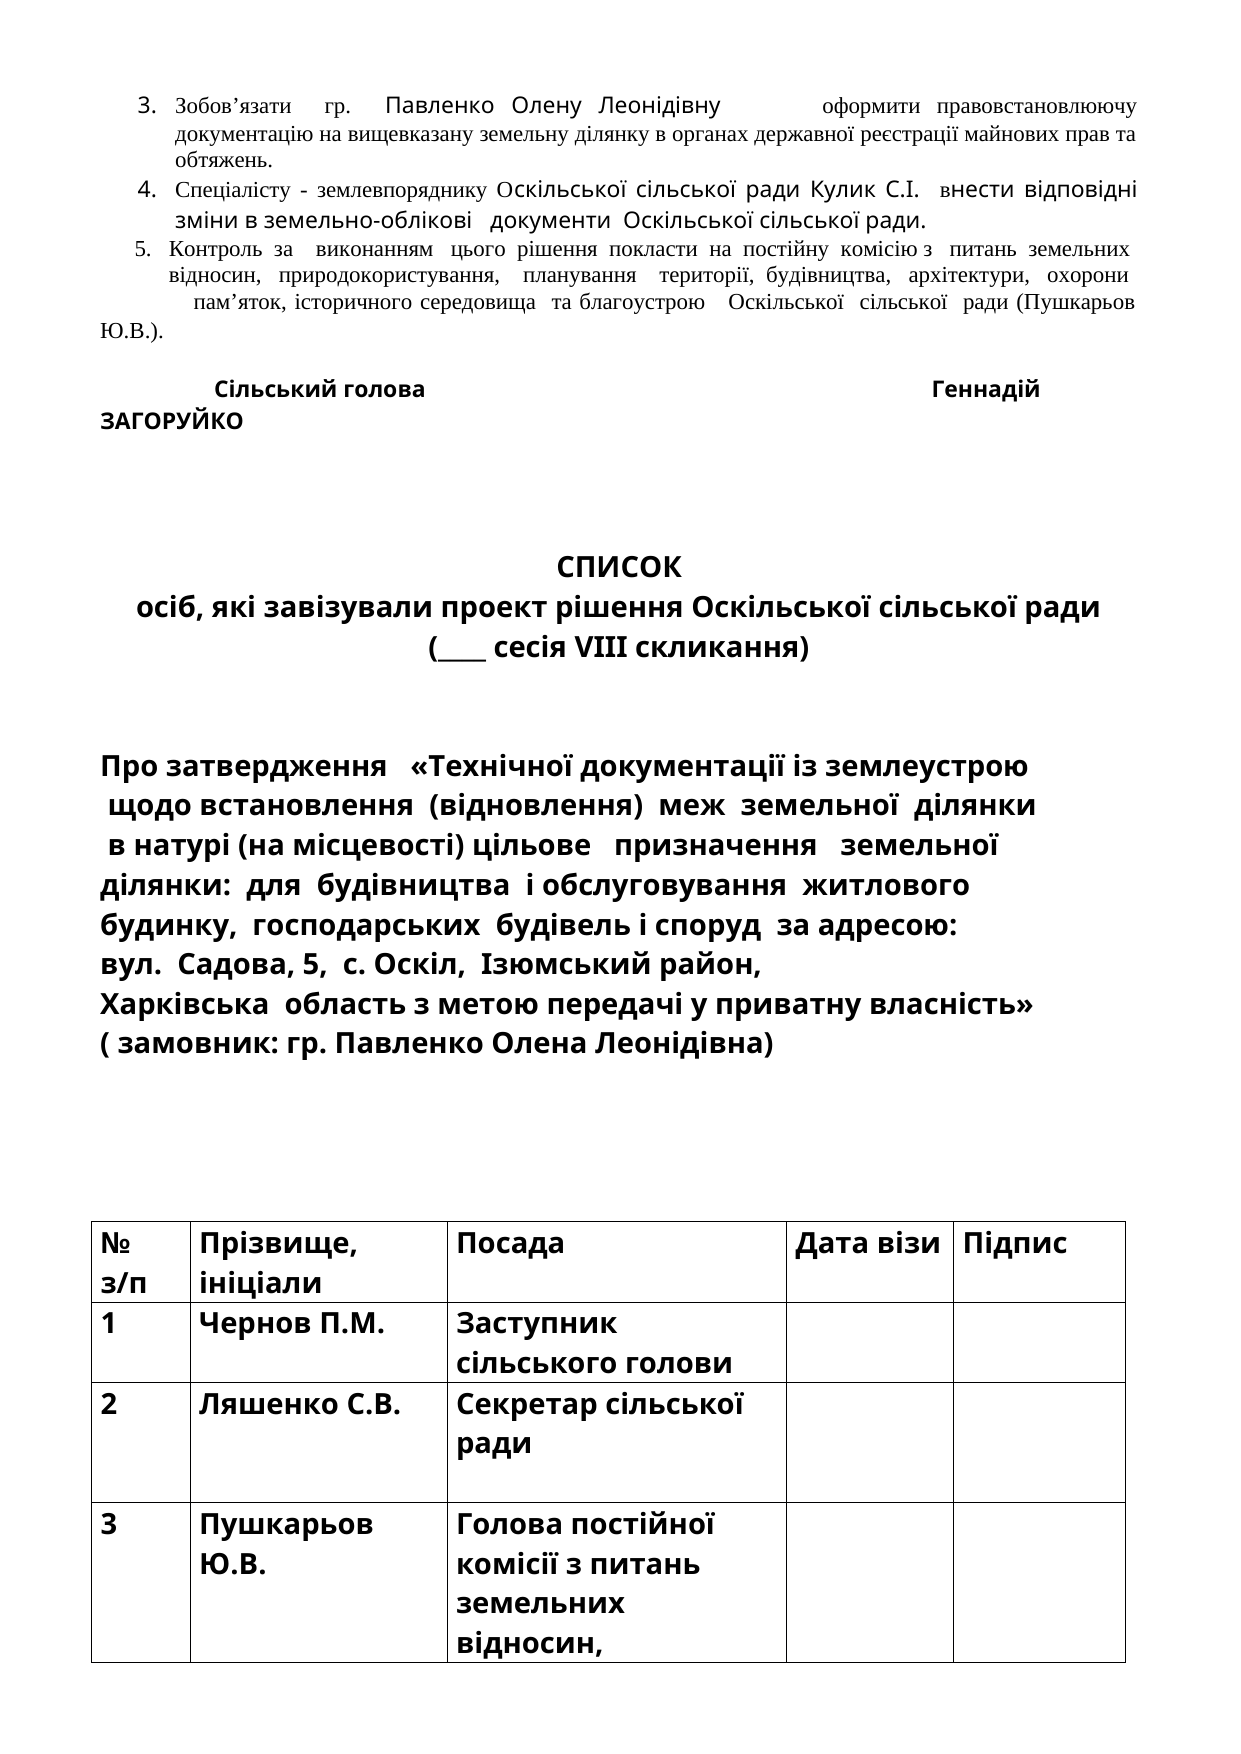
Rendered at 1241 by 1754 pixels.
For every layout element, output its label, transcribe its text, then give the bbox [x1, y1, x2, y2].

list Зобов’язати гр. Павленко Олену Леонідівну оформити правовстановлюючу документацію на вищевказану земельну ділянку в органах державної реєстрації майнових прав та обтяжень. [137, 89, 1137, 173]
table_cell Ляшенко С.В. [191, 1383, 447, 1502]
table_cell 3 [92, 1503, 190, 1662]
table_cell [787, 1383, 953, 1502]
table_cell [954, 1383, 1125, 1502]
table_cell [787, 1503, 953, 1662]
table_header Дата візи [787, 1222, 953, 1302]
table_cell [448, 1503, 786, 1662]
text ділянки: для будівництва і обслуговування житлового [100, 864, 1137, 904]
text вул. Садова, 5, с. Оскіл, Ізюмський район, [100, 943, 1137, 983]
text 5. Контроль за виконанням цього рішення покласти на постійну комісію з питань земельних [100, 235, 1137, 261]
table_cell [787, 1303, 953, 1382]
table_header Підпис [954, 1222, 1125, 1302]
text в натурі (на місцевості) цільове призначення земельної [100, 824, 1137, 864]
text будинку, господарських будівель і споруд за адресою: [100, 904, 1137, 943]
text Сільський голова Геннадій ЗАГОРУЙКО [100, 373, 1137, 436]
text СПИСОК [100, 547, 1137, 586]
table_cell 2 [92, 1383, 190, 1502]
table_cell Пушкарьов Ю.В. [191, 1503, 447, 1662]
table_cell [954, 1503, 1125, 1662]
table_header Посада [448, 1222, 786, 1302]
text щодо встановлення (відновлення) меж земельної ділянки [100, 785, 1137, 824]
text відносин, природокористування, планування території, будівництва, архітектури, охорони [100, 261, 1137, 288]
table_cell Чернов П.М. [191, 1303, 447, 1382]
text пам’яток, історичного середовища та благоустрою Оскільської сільської ради (Пушкарьов Ю.В.). [100, 288, 1137, 345]
table_header Прізвище, ініціали [191, 1222, 447, 1302]
table_cell [954, 1303, 1125, 1382]
table_cell Заступник сільського голови [448, 1303, 786, 1382]
list Спеціалісту - землевпоряднику Оскільської сільської ради Кулик С.І. внести відповідні зміни в земельно-облікові документи Оскільської сільської ради. [137, 173, 1137, 235]
table_cell 1 [92, 1303, 190, 1382]
text (____ сесія VIІІ скликання) [100, 626, 1137, 666]
text Про затвердження «Технічної документації із землеустрою [100, 745, 1137, 785]
text ( замовник: гр. Павленко Олена Леонідівна) [100, 1023, 1137, 1062]
table_cell Секретар сільської ради [448, 1383, 786, 1502]
text осіб, які завізували проект рішення Оскільської сільської ради [100, 586, 1137, 626]
text Харківська область з метою передачі у приватну власність» [100, 983, 1137, 1023]
table_header № з/п [92, 1222, 190, 1302]
